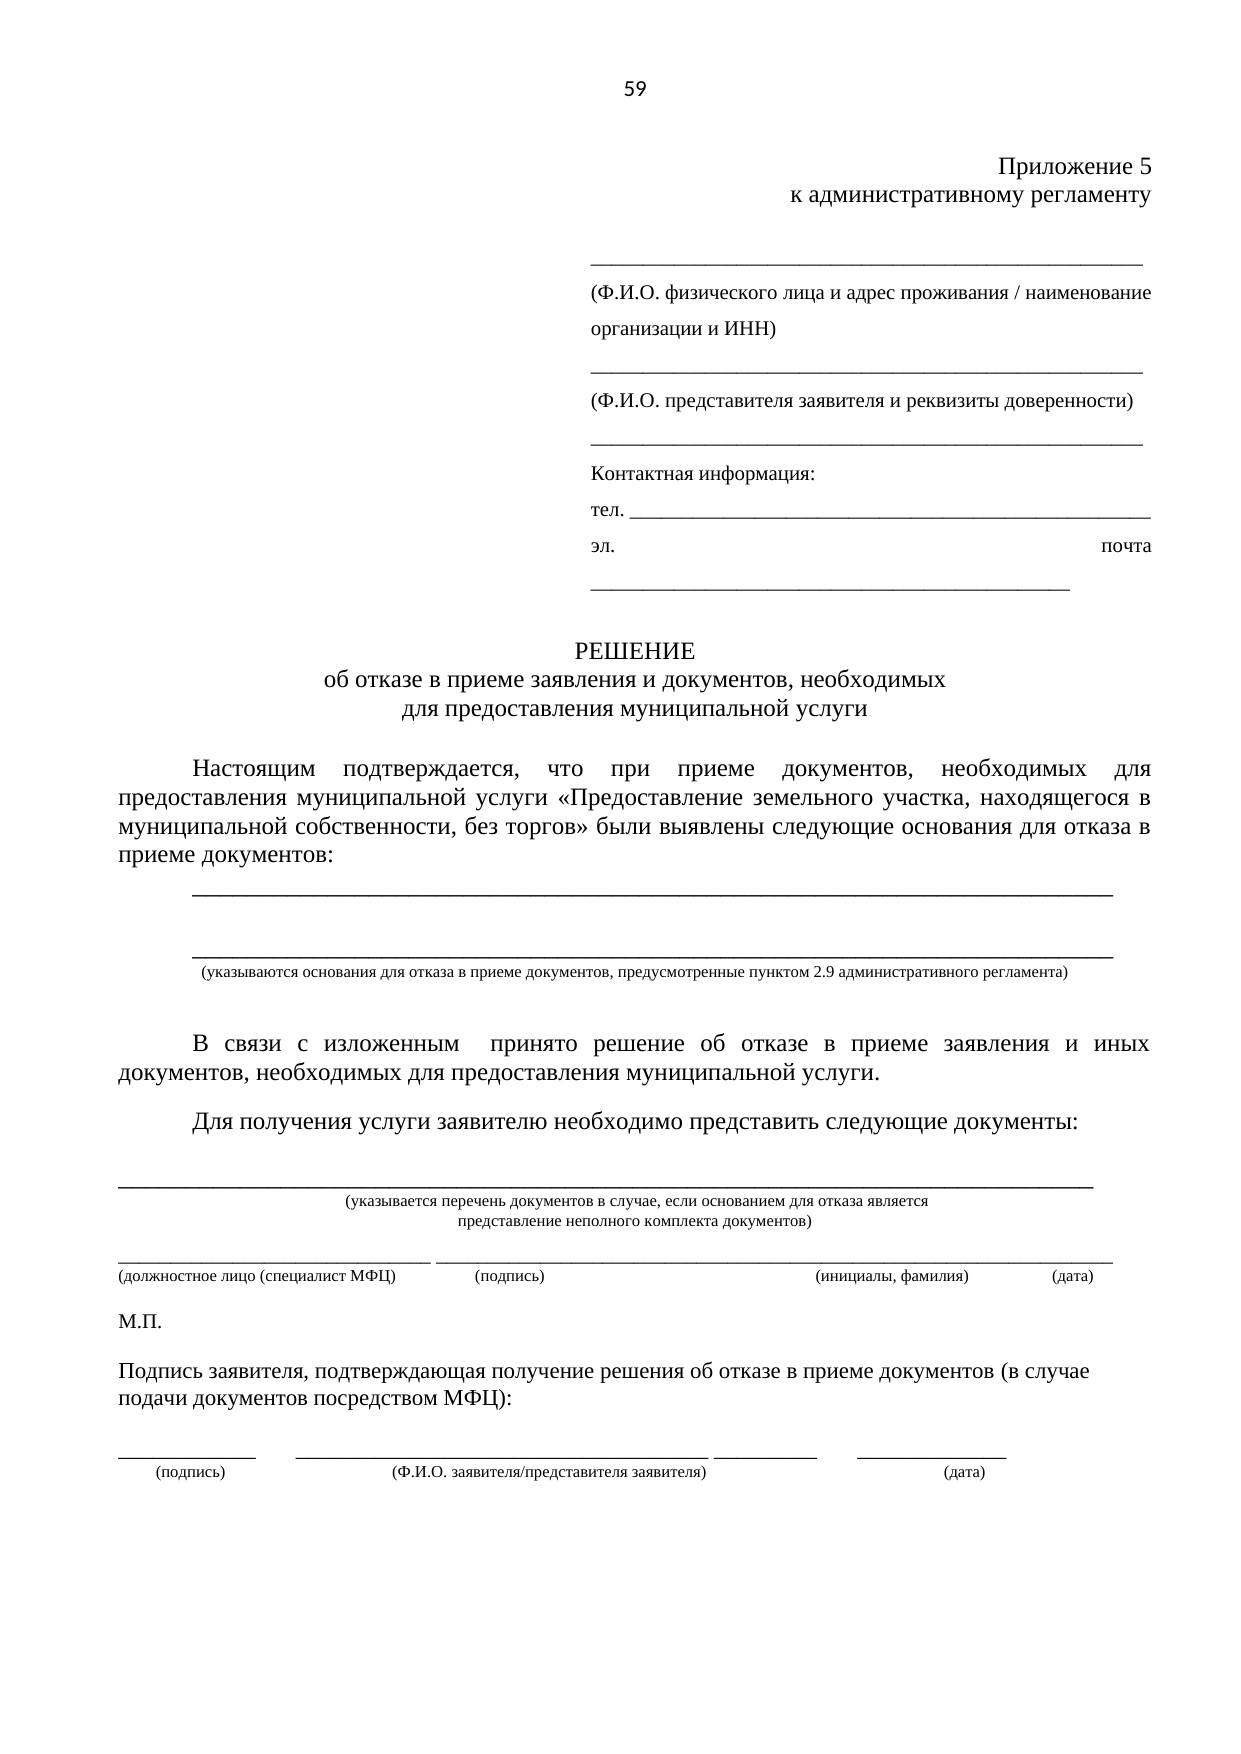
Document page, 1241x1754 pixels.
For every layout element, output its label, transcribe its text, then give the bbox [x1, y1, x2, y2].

text к административному регламенту [118, 179, 1152, 208]
text ______________________________ _________________________________________________________________ [118, 1242, 1152, 1266]
text М.П. [118, 1309, 1152, 1333]
text Для получения услуги заявителю необходимо представить следующие документы: [118, 1106, 1152, 1135]
text Контактная информация: [591, 461, 1152, 484]
text представление неполного комплекта документов) [118, 1210, 1152, 1229]
text ____________________________________________________________________ [118, 931, 1152, 962]
text (подпись) (Ф.И.О. заявителя/представителя заявителя) (дата) [118, 1462, 1152, 1481]
text об отказе в приеме заявления и документов, необходимых для предоставления муниципальной услуги [118, 664, 1152, 722]
text _____________________________________________________ [591, 244, 1152, 268]
text Приложение 5 [118, 151, 1152, 179]
text _____________________________________________________ [591, 424, 1152, 448]
text РЕШЕНИЕ [118, 636, 1152, 664]
text ____________ ____________________________________ _________ _____________ [118, 1435, 1152, 1462]
text (указываются основания для отказа в приеме документов, предусмотренные пунктом 2.9 административного регламента) [118, 962, 1152, 981]
text (Ф.И.О. физического лица и адрес проживания / наименование организации и ИНН) [591, 280, 1152, 340]
text (Ф.И.О. представителя заявителя и реквизиты доверенности) [591, 388, 1152, 412]
text Настоящим подтверждается, что при приеме документов, необходимых для предоставления муниципальной услуги «Предоставление земельного участка, находящегося в муниципальной собственности, без торгов» были выявлены следующие основания для отказа в приеме документов: [118, 753, 1152, 868]
text В связи с изложенным принято решение об отказе в приеме заявления и иных документов, необходимых для предоставления муниципальной услуги. [118, 1028, 1152, 1086]
text (должностное лицо (специалист МФЦ) (подпись) (инициалы, фамилия) (дата) [118, 1266, 1152, 1285]
text _____________________________________________________ [591, 352, 1152, 376]
text ________________________________________________________________________ [118, 1160, 1152, 1191]
text (указывается перечень документов в случае, если основанием для отказа является [118, 1191, 1152, 1210]
text эл. почта ______________________________________________ [591, 533, 1152, 593]
text Подпись заявителя, подтверждающая получение решения об отказе в приеме документов (в случае подачи документов посредством МФЦ): [118, 1357, 1152, 1410]
text ____________________________________________________________________ [118, 868, 1152, 899]
text тел. __________________________________________________ [591, 497, 1152, 521]
